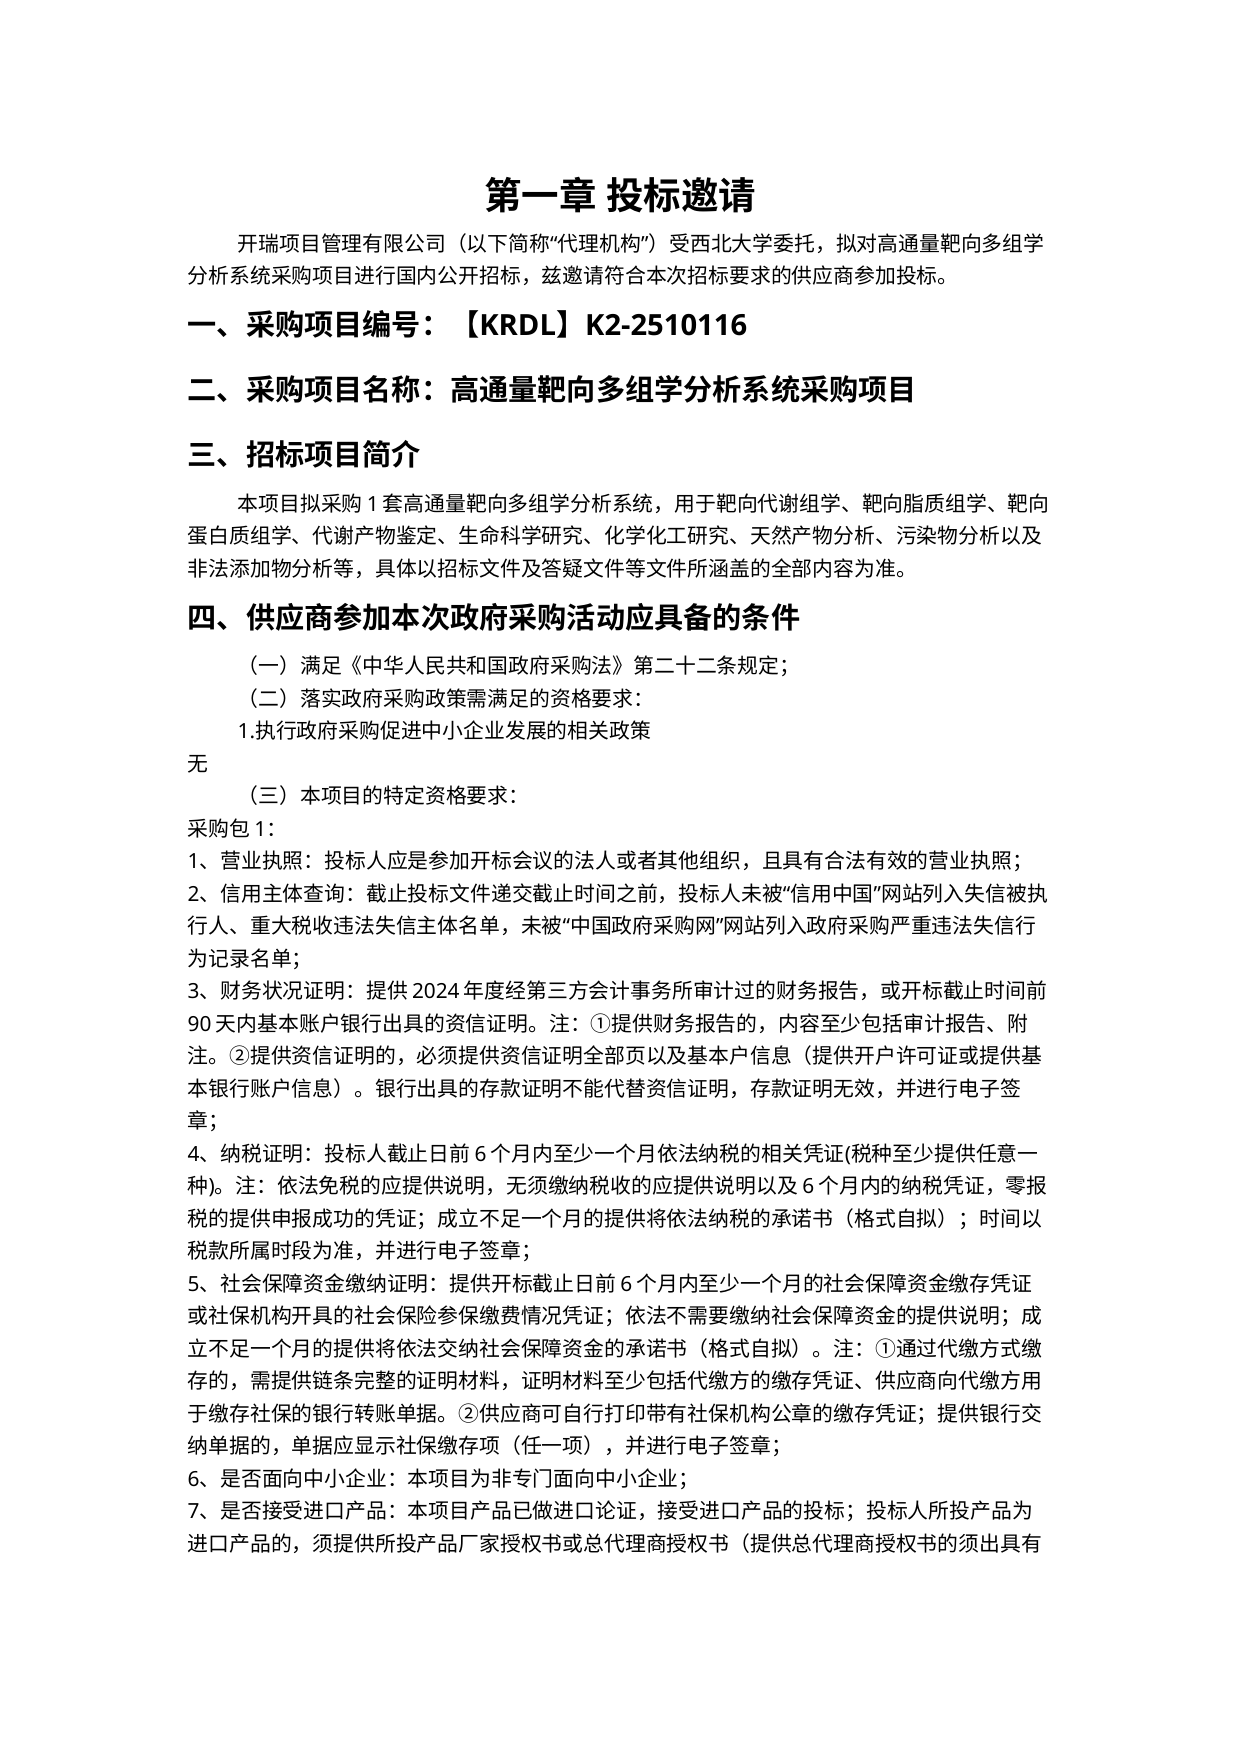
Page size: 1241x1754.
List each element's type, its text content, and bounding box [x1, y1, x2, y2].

text （三）本项目的特定资格要求： [187, 779, 1053, 812]
text 6、是否面向中小企业：本项目为非专门面向中小企业； [187, 1462, 1053, 1494]
text 四、供应商参加本次政府采购活动应具备的条件 [187, 584, 1053, 649]
text 4、纳税证明：投标人截止日前6个月内至少一个月依法纳税的相关凭证(税种至少提供任意一种)。注：依法免税的应提供说明，无须缴纳税收的应提供说明以及6个月内的纳税凭证，零报税的提供申报成功的凭证；成立不足一个月的提供将依法纳税的承诺书（格式自拟）；时间以税款所属时段为准，并进行电子签章； [187, 1137, 1053, 1267]
text 第一章 投标邀请 [187, 162, 1053, 227]
text 一、采购项目编号：【KRDL】K2-2510116 [187, 292, 1053, 357]
text 2、信用主体查询：截止投标文件递交截止时间之前，投标人未被“信用中国”网站列入失信被执行人、重大税收违法失信主体名单，未被“中国政府采购网”网站列入政府采购严重违法失信行为记录名单； [187, 877, 1053, 974]
text 三、招标项目简介 [187, 422, 1053, 487]
text 1.执行政府采购促进中小企业发展的相关政策 [187, 714, 1053, 747]
text （二）落实政府采购政策需满足的资格要求： [187, 682, 1053, 714]
text 5、社会保障资金缴纳证明：提供开标截止日前6个月内至少一个月的社会保障资金缴存凭证或社保机构开具的社会保险参保缴费情况凭证；依法不需要缴纳社会保障资金的提供说明；成立不足一个月的提供将依法交纳社会保障资金的承诺书（格式自拟）。注：①通过代缴方式缴存的，需提供链条完整的证明材料，证明材料至少包括代缴方的缴存凭证、供应商向代缴方用于缴存社保的银行转账单据。②供应商可自行打印带有社保机构公章的缴存凭证；提供银行交纳单据的，单据应显示社保缴存项（任一项），并进行电子签章； [187, 1267, 1053, 1462]
text 无 [187, 747, 1053, 779]
text 1、营业执照：投标人应是参加开标会议的法人或者其他组织，且具有合法有效的营业执照； [187, 844, 1053, 877]
text （一）满足《中华人民共和国政府采购法》第二十二条规定； [187, 649, 1053, 682]
text 3、财务状况证明：提供2024年度经第三方会计事务所审计过的财务报告，或开标截止时间前90天内基本账户银行出具的资信证明。注：①提供财务报告的，内容至少包括审计报告、附注。②提供资信证明的，必须提供资信证明全部页以及基本户信息（提供开户许可证或提供基本银行账户信息）。银行出具的存款证明不能代替资信证明，存款证明无效，并进行电子签章； [187, 974, 1053, 1137]
text 开瑞项目管理有限公司（以下简称“代理机构”）受西北大学委托，拟对高通量靶向多组学分析系统采购项目进行国内公开招标，兹邀请符合本次招标要求的供应商参加投标。 [187, 227, 1053, 292]
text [187, 1494, 1053, 1559]
text 本项目拟采购1套高通量靶向多组学分析系统，用于靶向代谢组学、靶向脂质组学、靶向蛋白质组学、代谢产物鉴定、生命科学研究、化学化工研究、天然产物分析、污染物分析以及非法添加物分析等，具体以招标文件及答疑文件等文件所涵盖的全部内容为准。 [187, 487, 1053, 584]
text 二、采购项目名称：高通量靶向多组学分析系统采购项目 [187, 357, 1053, 422]
text 采购包1： [187, 812, 1053, 844]
